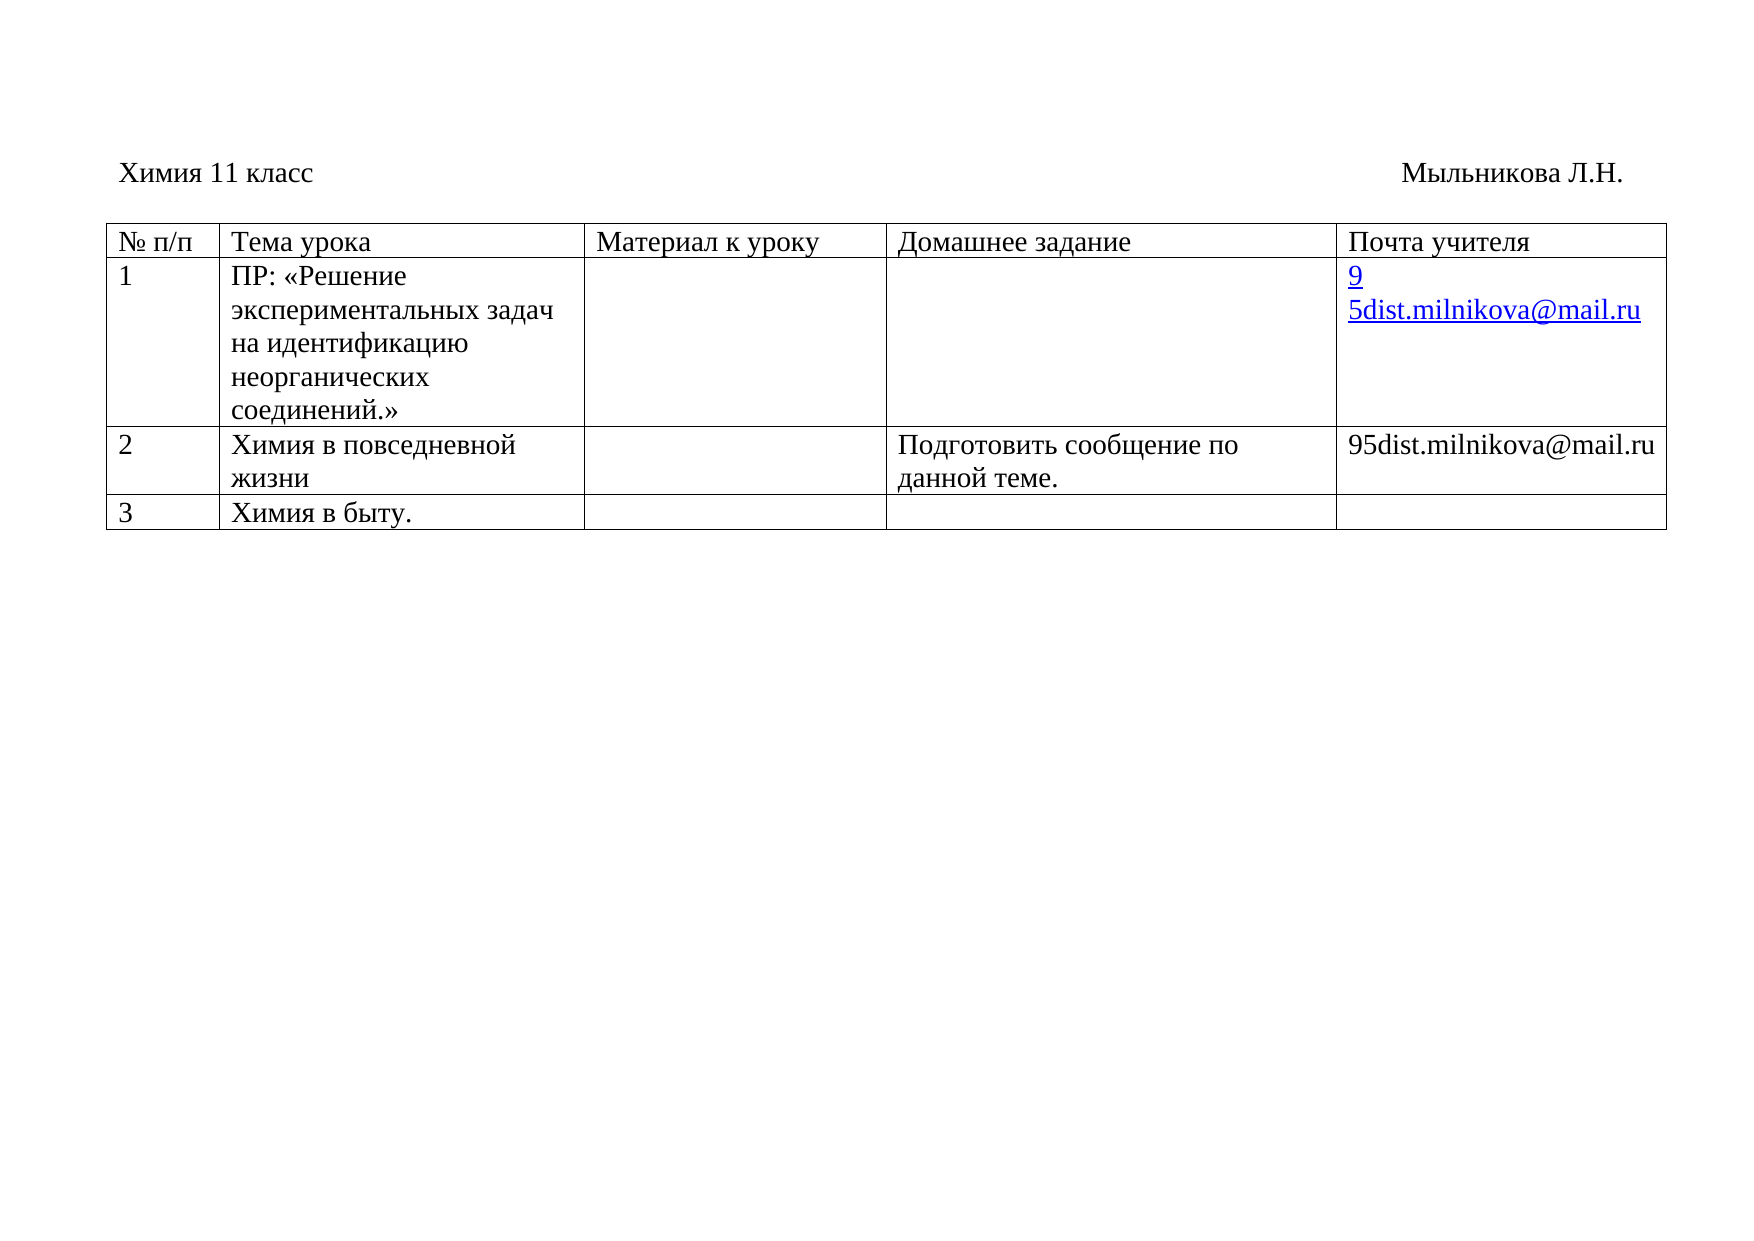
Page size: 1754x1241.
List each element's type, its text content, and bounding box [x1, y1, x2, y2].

table_header Почта учителя [1337, 224, 1666, 257]
table_cell 1 [107, 258, 219, 426]
table_header Материал к уроку [585, 224, 886, 257]
table_cell Подготовить сообщение по данной теме. [887, 427, 1336, 494]
table_cell [585, 427, 886, 494]
table_cell 3 [107, 495, 219, 529]
table_header Тема урока [220, 224, 584, 257]
table_cell [585, 495, 886, 529]
table_cell 2 [107, 427, 219, 494]
table_cell [585, 258, 886, 426]
table_cell ПР: «Решение экспериментальных задач на идентификацию неорганических соединений.» [220, 258, 584, 426]
table_header № п/п [107, 224, 219, 257]
table_cell Химия в повседневной жизни [220, 427, 584, 494]
table_cell [1337, 495, 1666, 529]
table_header Домашнее задание [887, 224, 1336, 257]
table_cell [887, 495, 1336, 529]
table_cell 95dist.milnikova@mail.ru [1337, 427, 1666, 494]
text Химия 11 класс Мыльникова Л.Н. [118, 156, 1636, 189]
table_cell Химия в быту. [220, 495, 584, 529]
table_cell [887, 258, 1336, 426]
table_cell 95dist.milnikova@mail.ru [1337, 258, 1666, 426]
